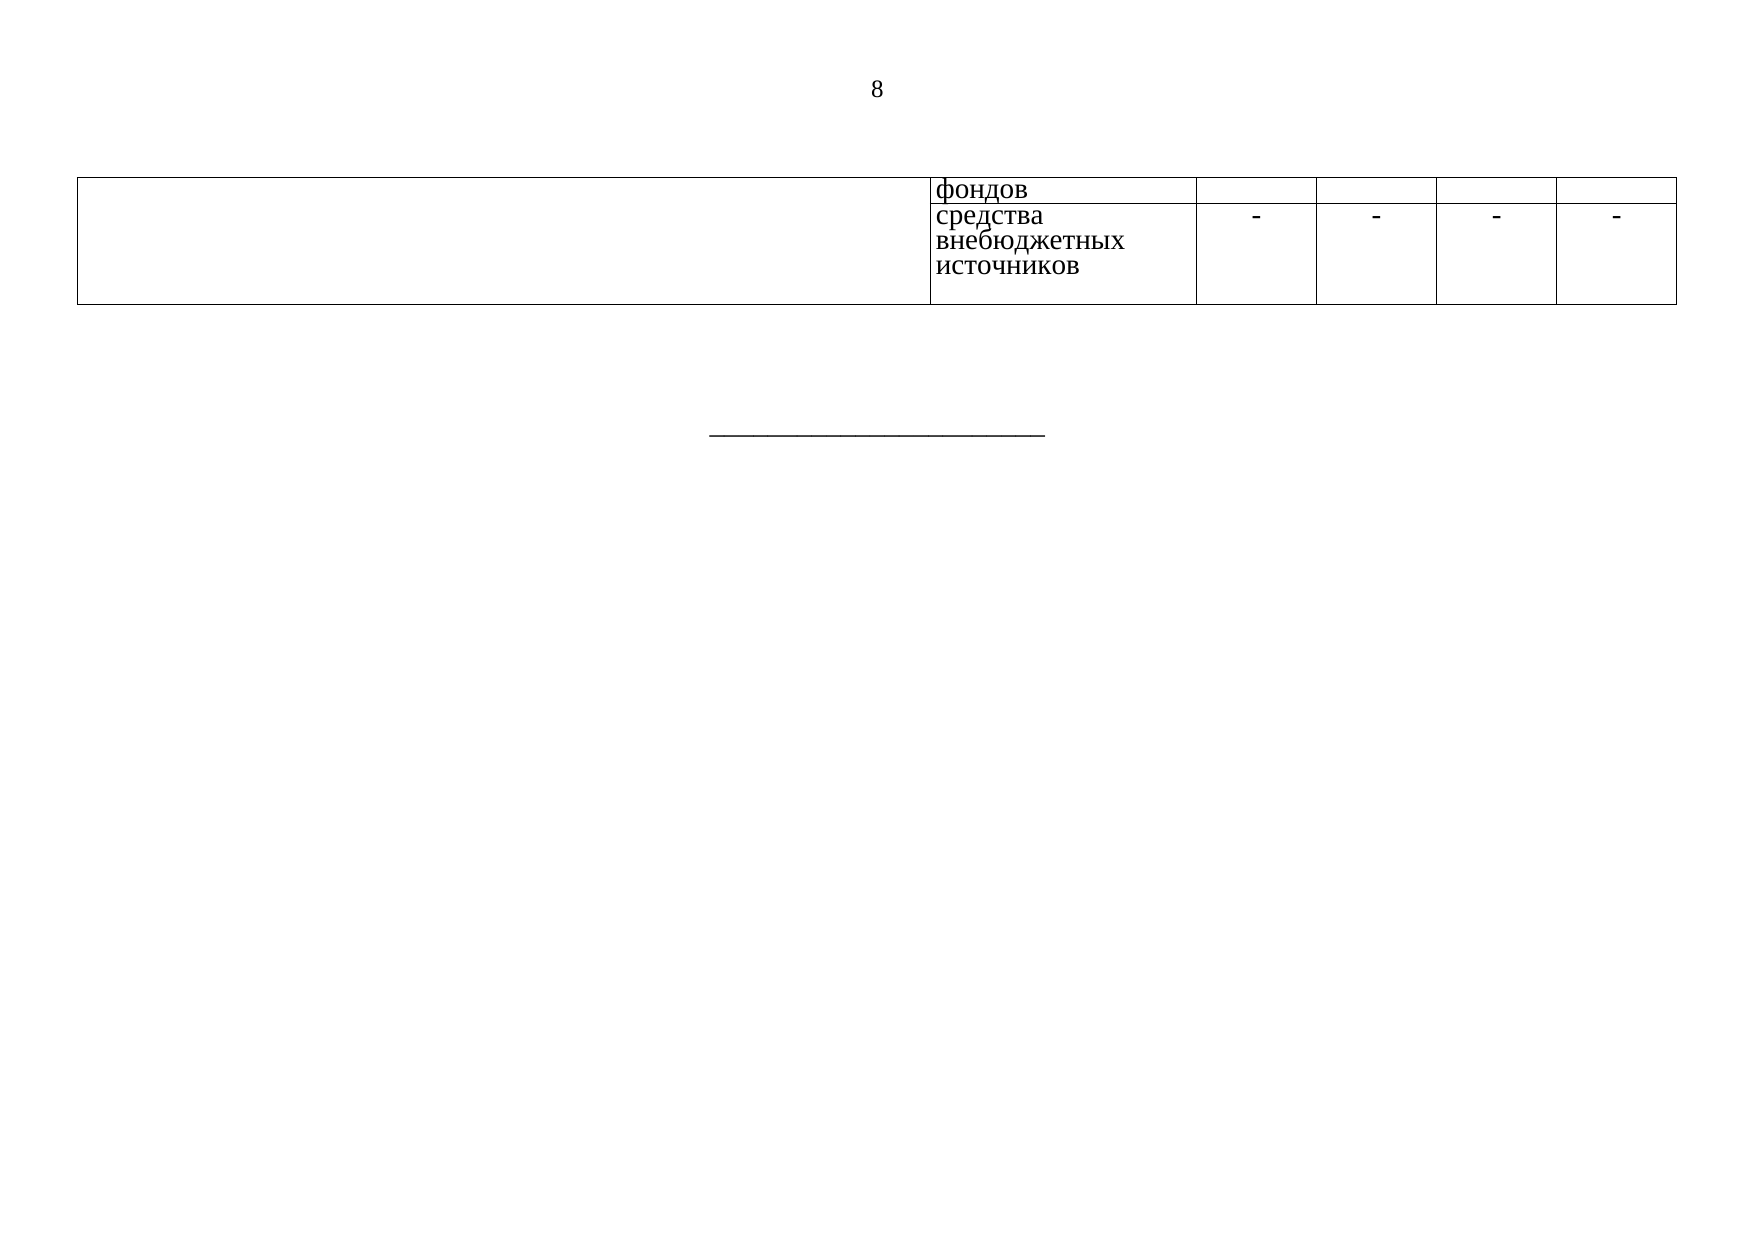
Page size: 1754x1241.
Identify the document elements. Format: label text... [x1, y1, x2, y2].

table_cell - [1437, 178, 1556, 203]
table_cell - [1557, 178, 1676, 203]
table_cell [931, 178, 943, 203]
table_cell - [1317, 178, 1436, 203]
table_cell - [1197, 178, 1316, 203]
table_cell средства бюджетов государственных внебюджетных фондов [946, 178, 1196, 203]
table_cell - [1437, 204, 1556, 304]
table_cell - [1317, 204, 1436, 304]
text _______________________ [89, 406, 1665, 439]
table_cell средства внебюджетных источников [931, 204, 1196, 304]
table_cell - [1197, 204, 1316, 304]
table_cell - [1557, 204, 1676, 304]
